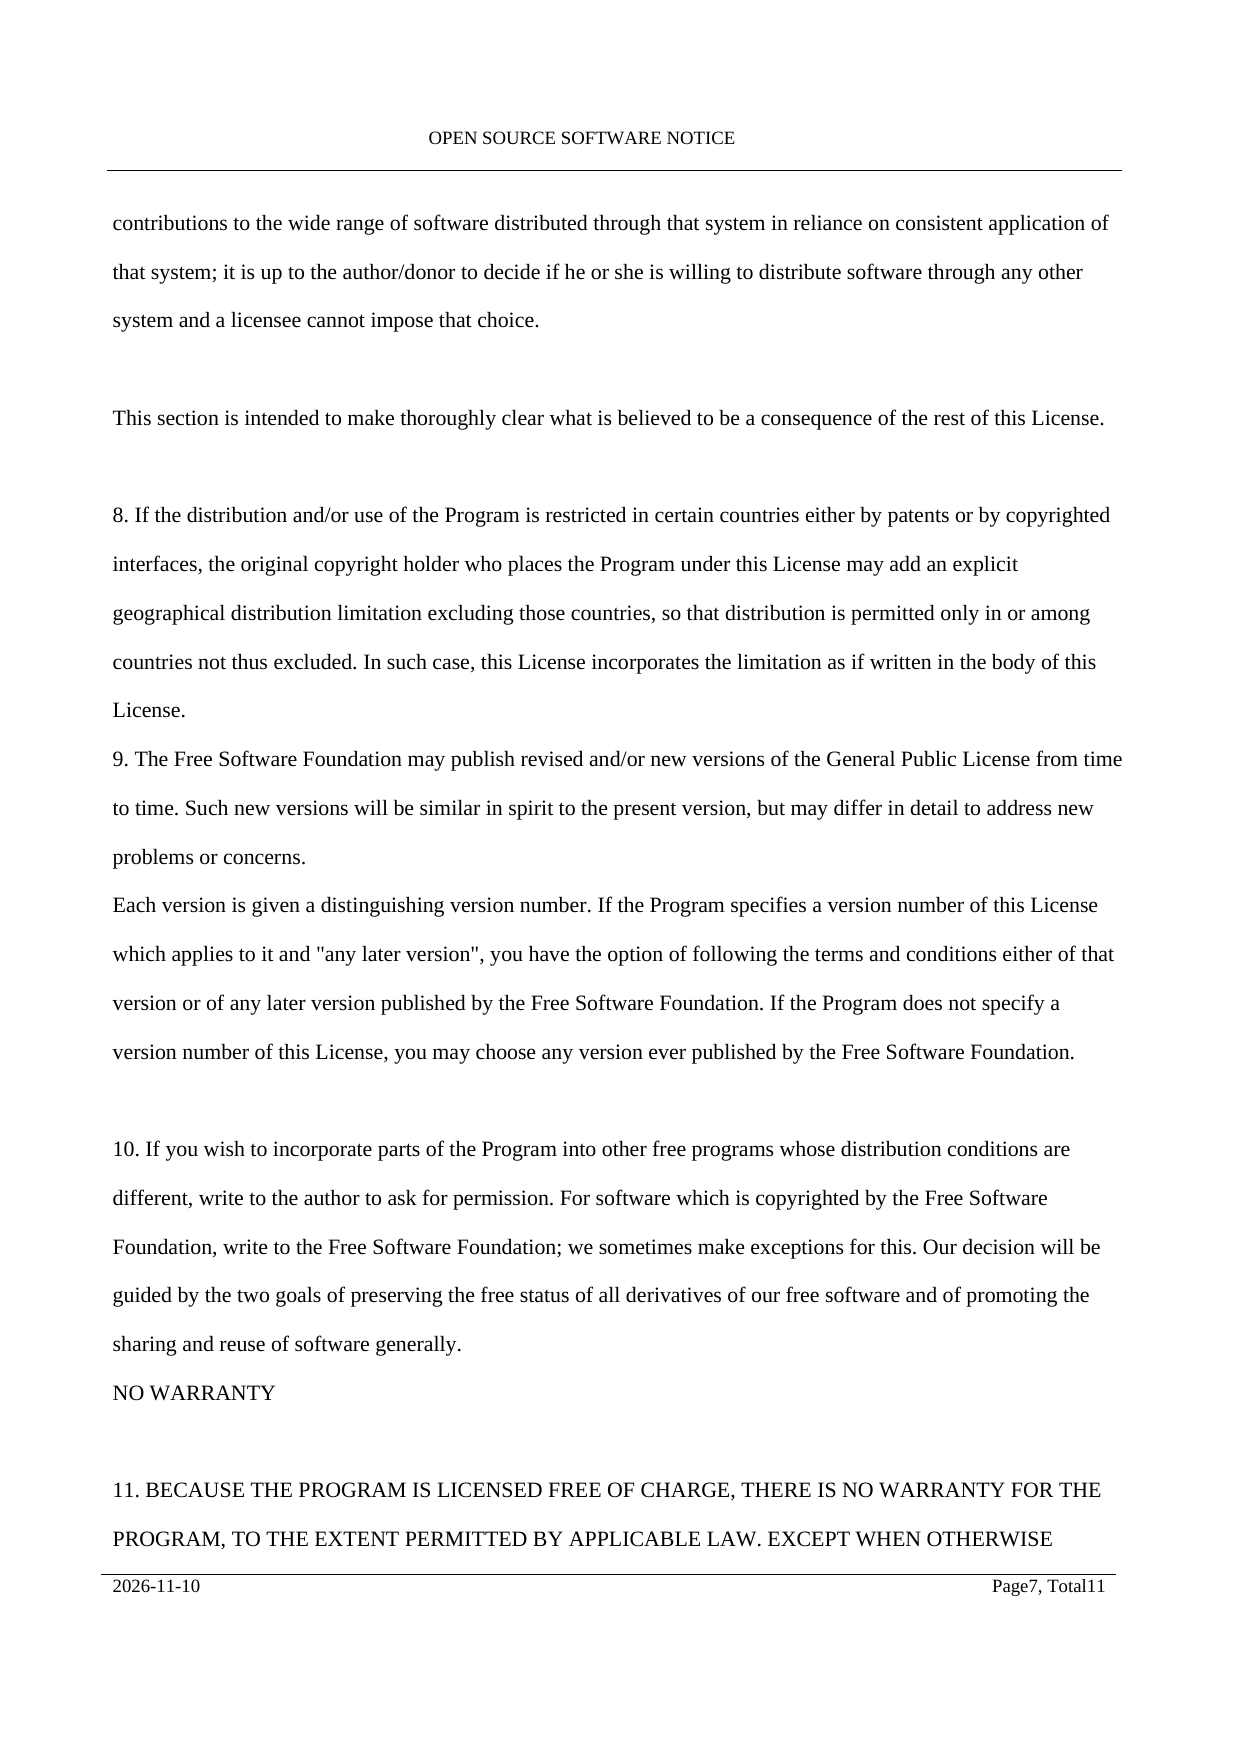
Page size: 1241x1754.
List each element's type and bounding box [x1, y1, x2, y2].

text [112, 206, 1128, 1555]
